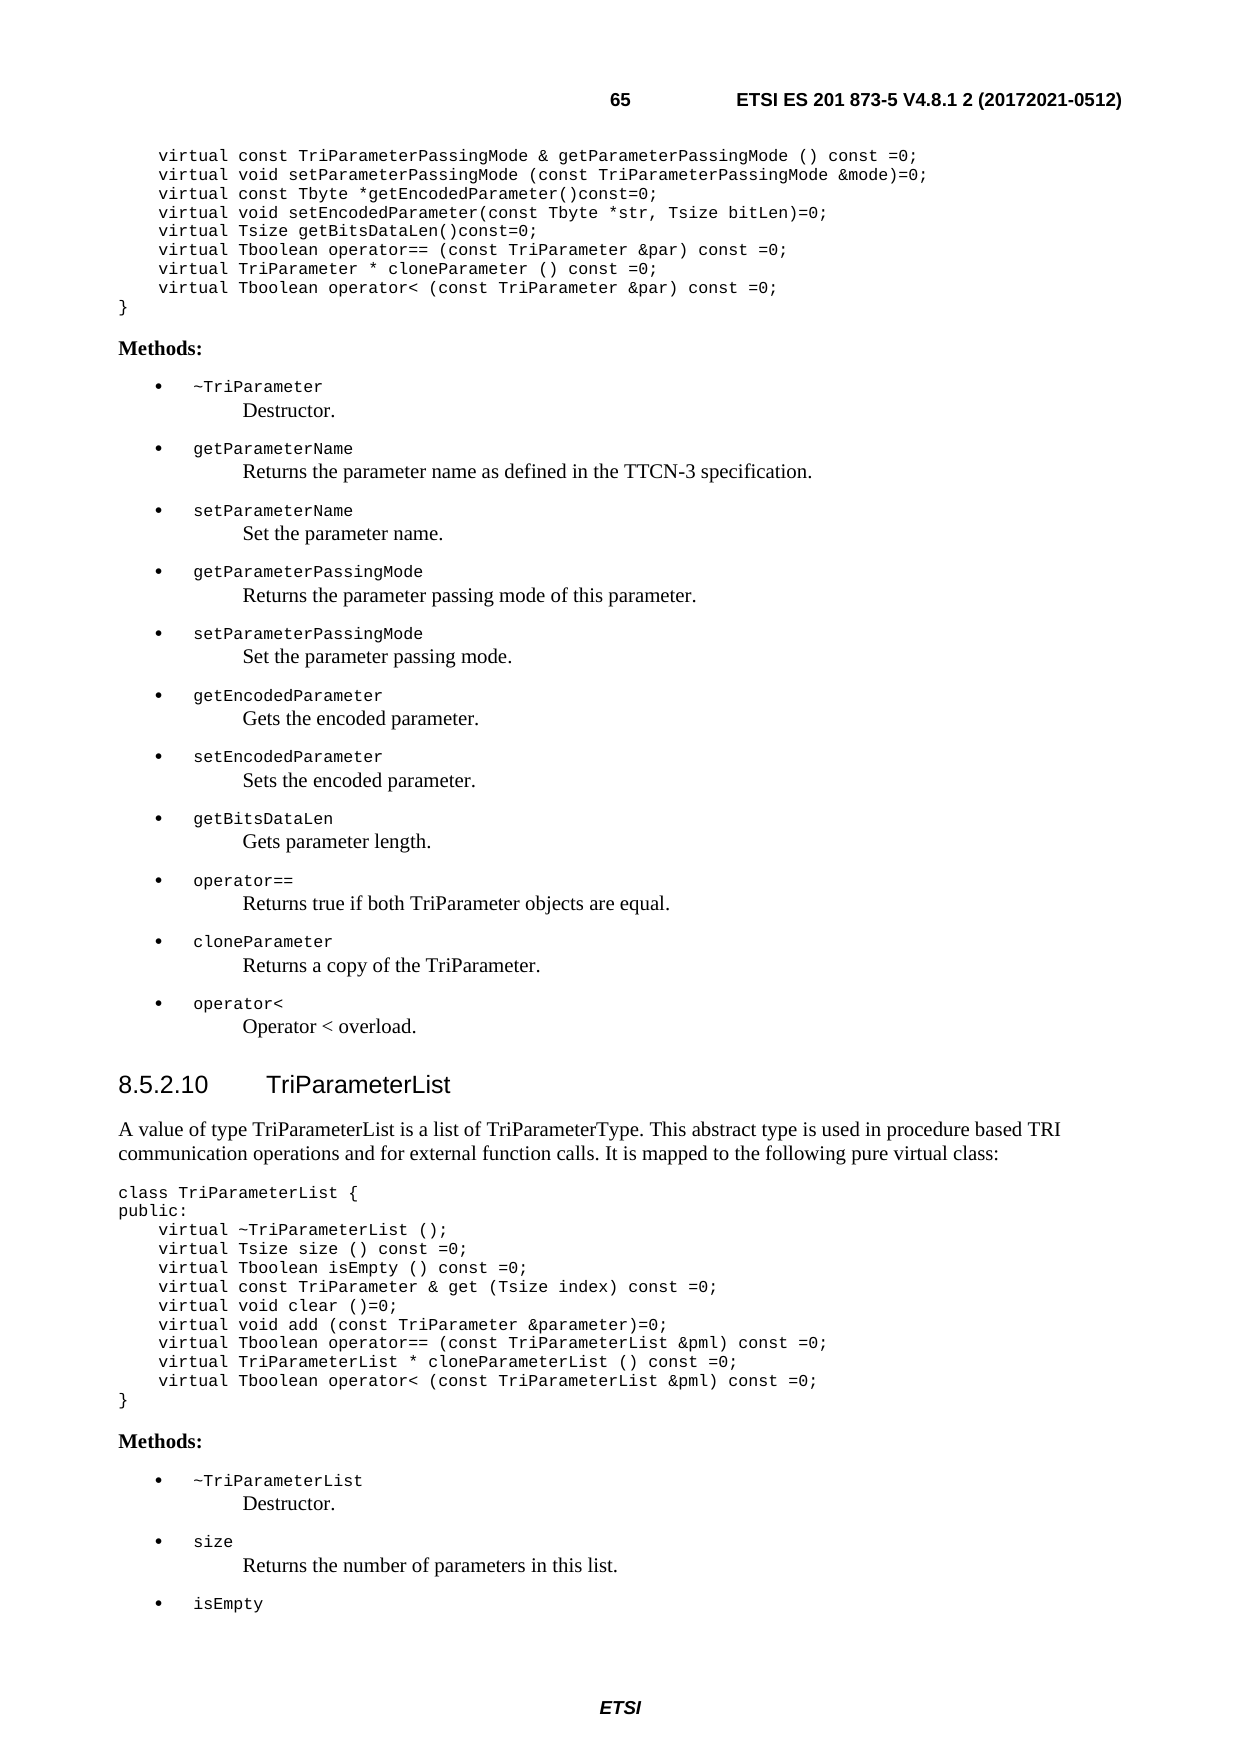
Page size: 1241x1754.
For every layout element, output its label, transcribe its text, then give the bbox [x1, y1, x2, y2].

text virtual Tboolean isEmpty () const =0; [118, 1259, 1122, 1278]
list getEncodedParameter [156, 687, 1122, 706]
list size [156, 1534, 1122, 1553]
list ~TriParameter [156, 379, 1122, 398]
subtitle 8.5.2.10 TriParameterList [118, 1070, 1122, 1098]
text Methods: [118, 336, 1122, 360]
text virtual Tboolean operator== (const TriParameter &par) const =0; [118, 242, 1122, 261]
text virtual TriParameterList * cloneParameterList () const =0; [118, 1354, 1122, 1373]
text virtual void setParameterPassingMode (const TriParameterPassingMode &mode)=0; [118, 166, 1122, 185]
text virtual Tsize getBitsDataLen()const=0; [118, 223, 1122, 242]
text } [118, 298, 1122, 317]
text virtual ~TriParameterList (); [118, 1222, 1122, 1241]
list setParameterName [156, 502, 1122, 521]
list operator< [156, 996, 1122, 1014]
text } [118, 1392, 1122, 1410]
text Sets the encoded parameter. [242, 768, 1122, 792]
list cloneParameter [156, 934, 1122, 953]
text A value of type TriParameterList is a list of TriParameterType. This abstract type is used in procedure based TRI communication operations and for external function calls. It is mapped to the following pure virtual class: [118, 1117, 1122, 1165]
list setEncodedParameter [156, 749, 1122, 768]
text virtual const TriParameterPassingMode & getParameterPassingMode () const =0; [118, 148, 1122, 166]
list isEmpty [156, 1595, 1122, 1614]
list ~TriParameterList [156, 1472, 1122, 1491]
text virtual void add (const TriParameter &parameter)=0; [118, 1316, 1122, 1335]
text virtual const TriParameter & get (Tsize index) const =0; [118, 1278, 1122, 1297]
text class TriParameterList { [118, 1184, 1122, 1203]
text Returns the parameter passing mode of this parameter. [242, 583, 1122, 607]
list getParameterName [156, 441, 1122, 459]
text virtual TriParameter * cloneParameter () const =0; [118, 261, 1122, 279]
text Gets the encoded parameter. [242, 706, 1122, 730]
text virtual Tboolean operator< (const TriParameterList &pml) const =0; [118, 1373, 1122, 1392]
text virtual const Tbyte *getEncodedParameter()const=0; [118, 185, 1122, 204]
text Set the parameter name. [242, 521, 1122, 545]
text Destructor. [242, 398, 1122, 422]
text public: [118, 1203, 1122, 1222]
text Returns true if both TriParameter objects are equal. [242, 891, 1122, 915]
text virtual Tboolean operator< (const TriParameter &par) const =0; [118, 279, 1122, 298]
text virtual Tsize size () const =0; [118, 1241, 1122, 1259]
text virtual Tboolean operator== (const TriParameterList &pml) const =0; [118, 1335, 1122, 1354]
text Destructor. [242, 1491, 1122, 1515]
list operator== [156, 872, 1122, 891]
list getBitsDataLen [156, 811, 1122, 829]
text Returns the parameter name as defined in the TTCN-3 specification. [242, 459, 1122, 483]
text Returns the number of parameters in this list. [242, 1553, 1122, 1577]
list setParameterPassingMode [156, 626, 1122, 644]
text Operator < overload. [242, 1014, 1122, 1038]
text virtual void clear ()=0; [118, 1297, 1122, 1316]
text Returns a copy of the TriParameter. [242, 953, 1122, 977]
text Set the parameter passing mode. [242, 644, 1122, 668]
list getParameterPassingMode [156, 564, 1122, 583]
text Methods: [118, 1429, 1122, 1453]
text Gets parameter length. [242, 829, 1122, 853]
text virtual void setEncodedParameter(const Tbyte *str, Tsize bitLen)=0; [118, 204, 1122, 223]
